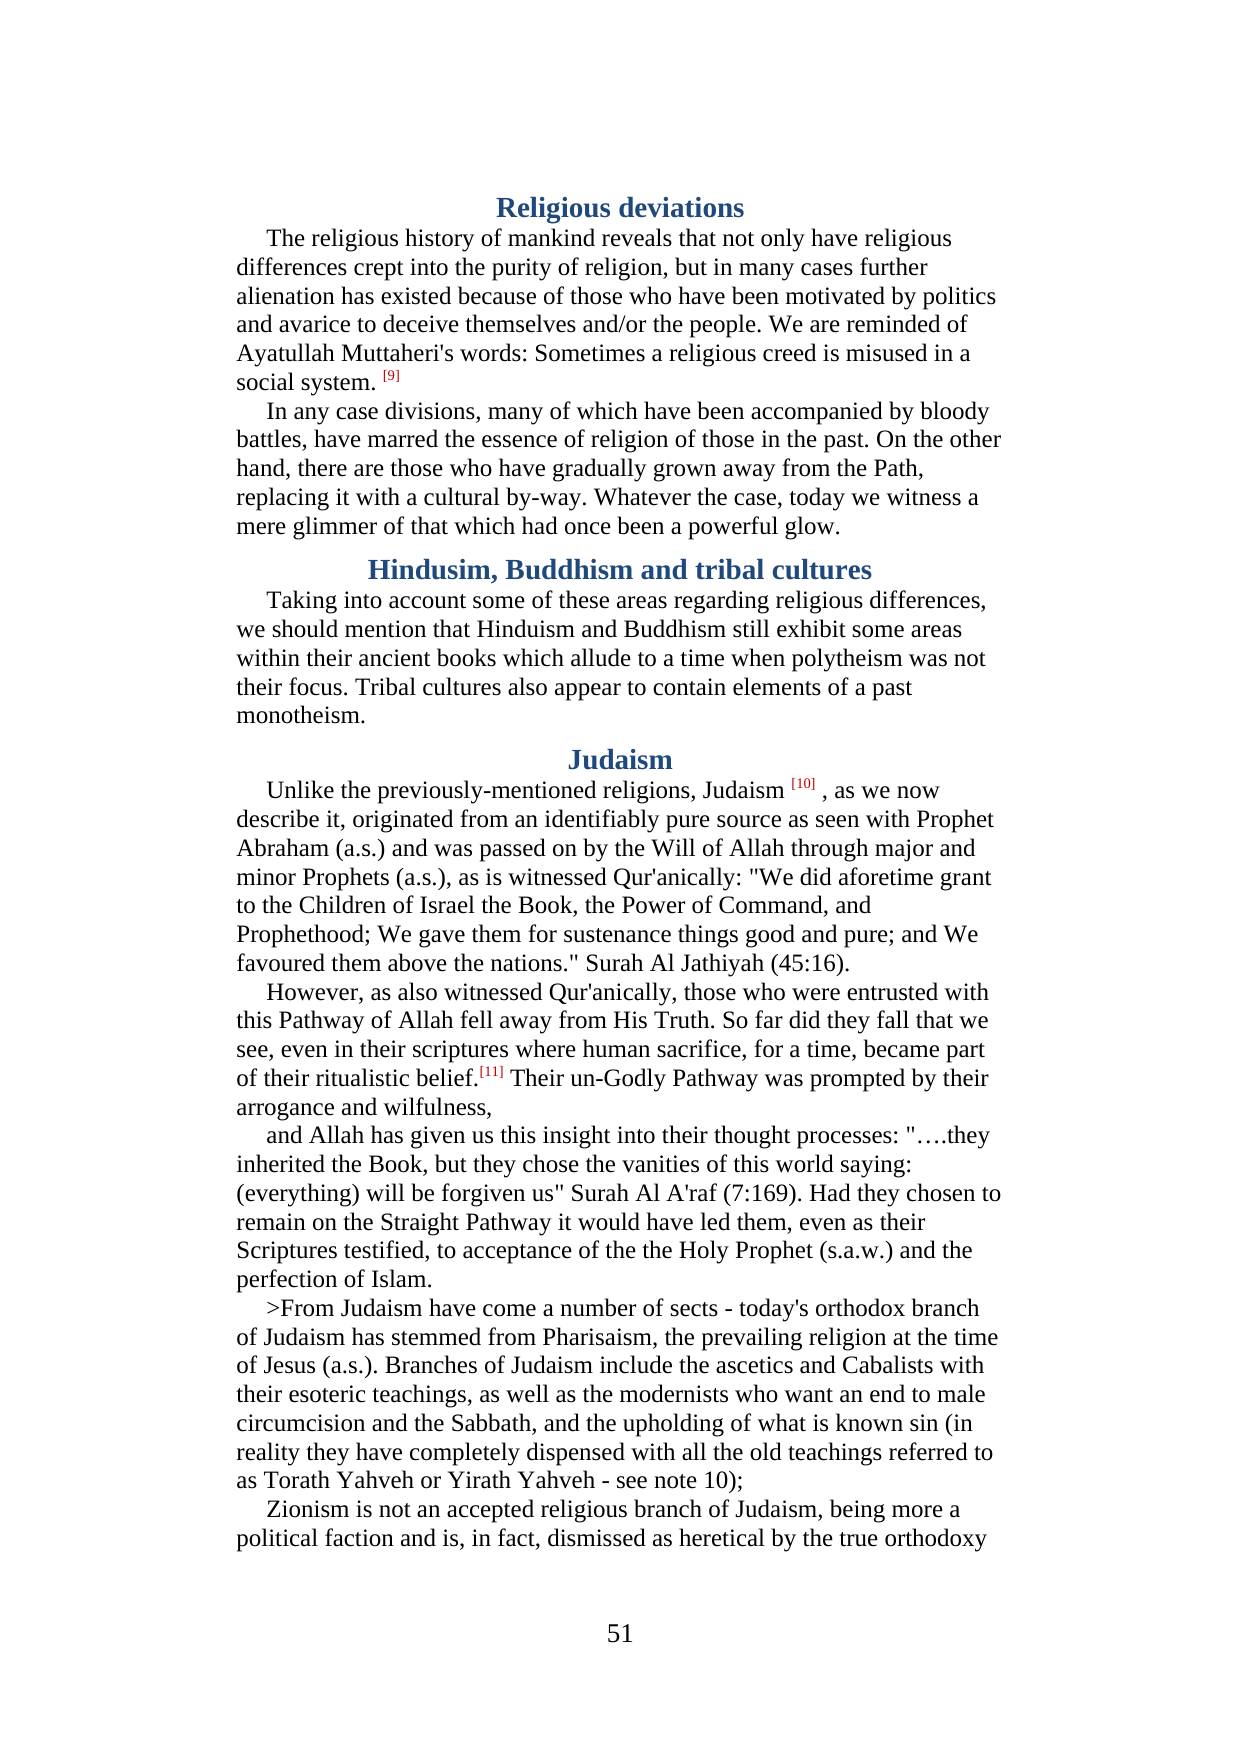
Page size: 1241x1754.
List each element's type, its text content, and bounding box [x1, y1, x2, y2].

subtitle Religious deviations [236, 190, 1004, 223]
subtitle Hindusim, Buddhism and tribal cultures [236, 552, 1004, 586]
text However, as also witnessed Qur'anically, those who were entrusted with this Pathway of Allah fell away from His Truth. So far did they fall that we see, even in their scriptures where human sacrifice, for a time, became part of their ritualistic belief.[11] Their un-Godly Pathway was prompted by their arrogance and wilfulness, [236, 977, 1004, 1120]
subtitle Judaism [236, 742, 1004, 775]
text In any case divisions, many of which have been accompanied by bloody battles, have marred the essence of religion of those in the past. On the other hand, there are those who have gradually grown away from the Path, replacing it with a cultural by-way. Whatever the case, today we witness a mere glimmer of that which had once been a powerful glow. [236, 396, 1004, 539]
text and Allah has given us this insight into their thought processes: "….they inherited the Book, but they chose the vanities of this world saying: (everything) will be forgiven us" Surah Al A'raf (7:169). Had they chosen to remain on the Straight Pathway it would have led them, even as their Scriptures testified, to acceptance of the the Holy Prophet (s.a.w.) and the perfection of Islam. [236, 1120, 1004, 1293]
text >From Judaism have come a number of sects - today's orthodox branch of Judaism has stemmed from Pharisaism, the prevailing religion at the time of Jesus (a.s.). Branches of Judaism include the ascetics and Cabalists with their esoteric teachings, as well as the modernists who want an end to male circumcision and the Sabbath, and the upholding of what is known sin (in reality they have completely dispensed with all the old teachings referred to as Torath Yahveh or Yirath Yahveh - see note 10); [236, 1293, 1004, 1494]
text Unlike the previously-mentioned religions, Judaism [10] , as we now describe it, originated from an identifiably pure source as seen with Prophet Abraham (a.s.) and was passed on by the Will of Allah through major and minor Prophets (a.s.), as is witnessed Qur'anically: "We did aforetime grant to the Children of Israel the Book, the Power of Command, and Prophethood; We gave them for sustenance things good and pure; and We favoured them above the nations." Surah Al Jathiyah (45:16). [236, 775, 1004, 977]
text The religious history of mankind reveals that not only have religious differences crept into the purity of religion, but in many cases further alienation has existed because of those who have been motivated by politics and avarice to deceive themselves and/or the people. We are reminded of Ayatullah Muttaheri's words: Sometimes a religious creed is misused in a social system. [9] [236, 223, 1004, 396]
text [236, 1494, 1004, 1552]
text Taking into account some of these areas regarding religious differences, we should mention that Hinduism and Buddhism still exhibit some areas within their ancient books which allude to a time when polytheism was not their focus. Tribal cultures also appear to contain elements of a past monotheism. [236, 586, 1004, 729]
